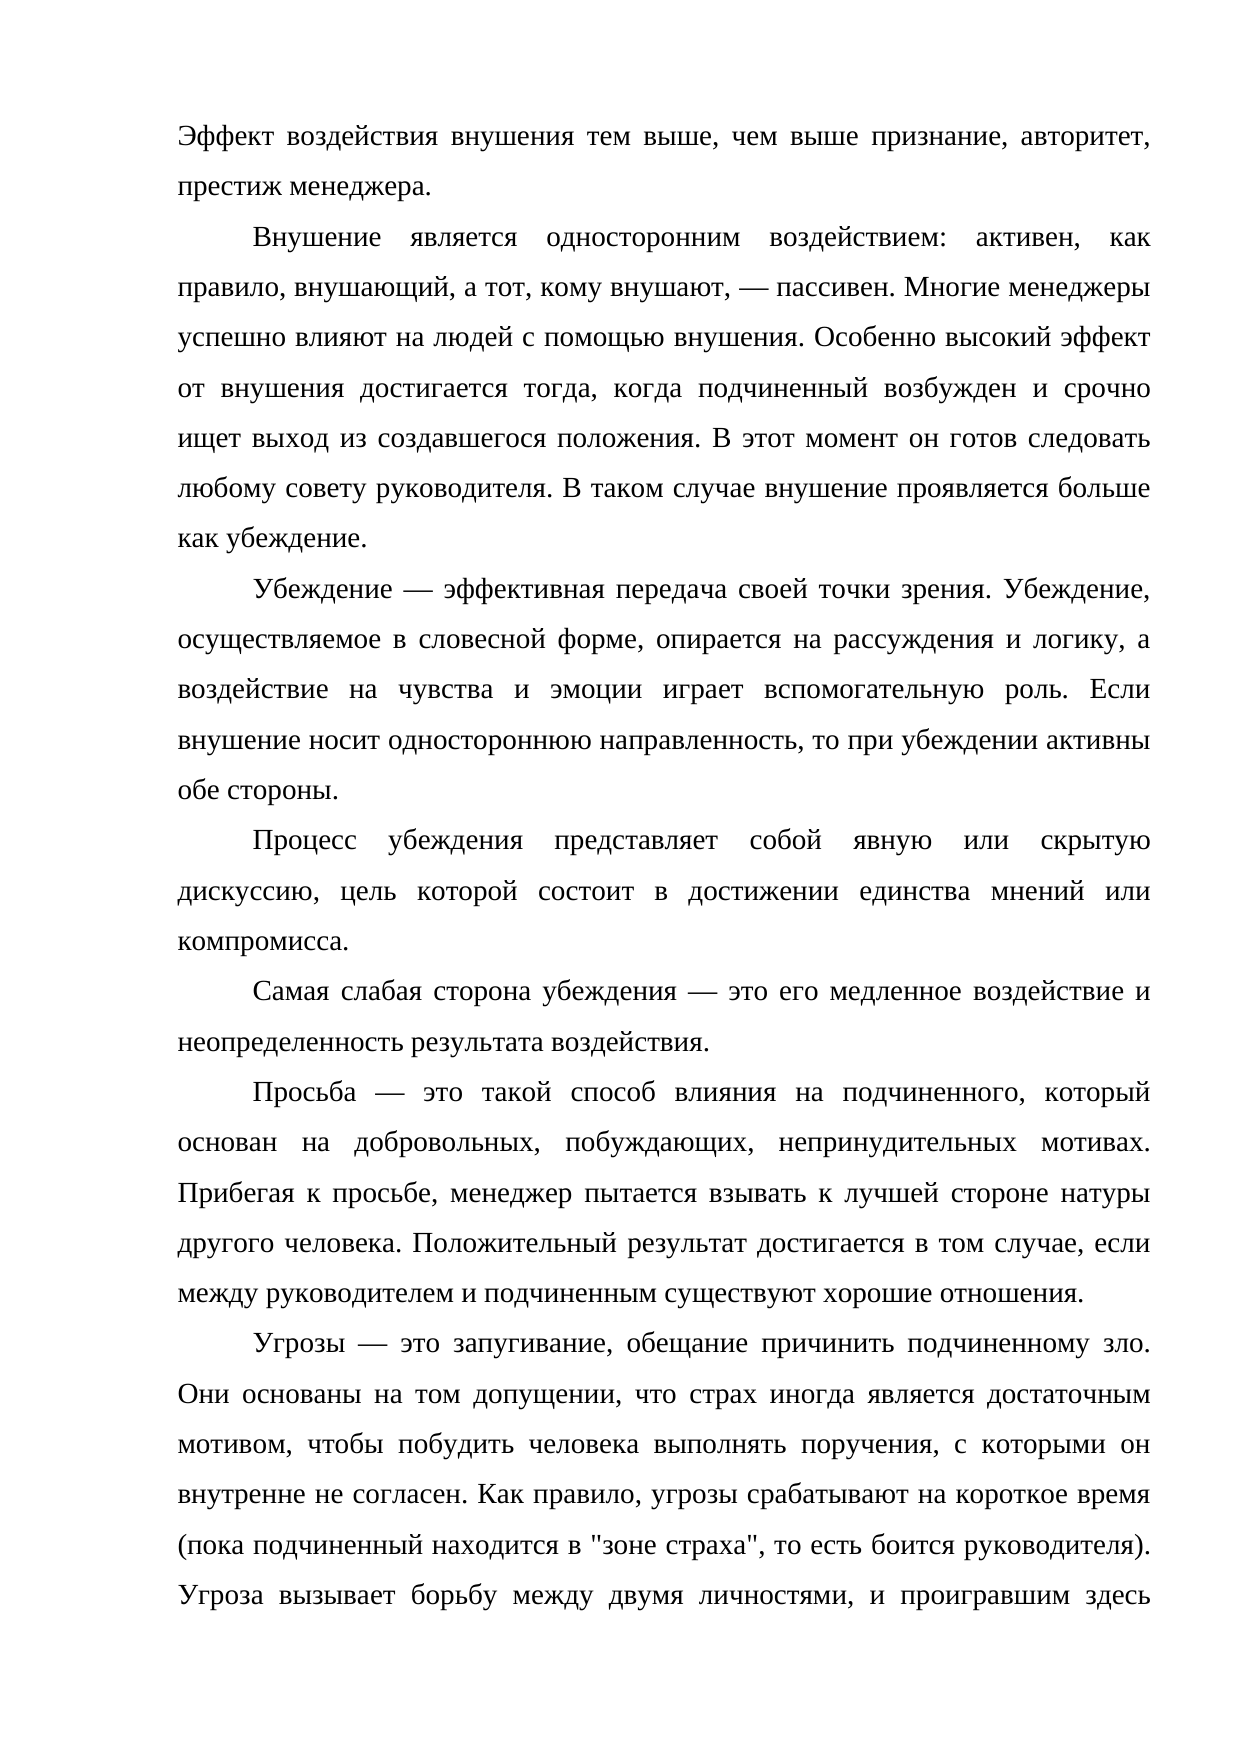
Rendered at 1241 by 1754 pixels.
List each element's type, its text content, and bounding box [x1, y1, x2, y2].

text Процесс убеждения представляет собой явную или скрытую дискуссию, цель которой состоит в достижении единства мнений или компромисса. [177, 822, 1152, 957]
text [177, 118, 1152, 202]
text Самая слабая сторона убеждения — это его медленное воздействие и неопределенность результата воздействия. [177, 973, 1152, 1057]
text Внушение является односторонним воздействием: активен, как правило, внушающий, а тот, кому внушают, — пассивен. Многие менеджеры успешно влияют на людей с помощью внушения. Особенно высокий эффект от внушения достигается тогда, когда подчиненный возбужден и срочно ищет выход из создавшегося положения. В этот момент он готов следовать любому совету руководителя. В таком случае внушение проявляется больше как убеждение. [177, 219, 1152, 554]
text Просьба — это такой способ влияния на подчиненного, который основан на добровольных, побуждающих, непринудительных мотивах. Прибегая к просьбе, менеджер пытается взывать к лучшей стороне натуры другого человека. Положительный результат достигается в том случае, если между руководителем и подчиненным существуют хорошие отношения. [177, 1074, 1152, 1309]
text Убеждение — эффективная передача своей точки зрения. Убеждение, осуществляемое в словесной форме, опирается на рассуждения и логику, а воздействие на чувства и эмоции играет вспомогательную роль. Если внушение носит одностороннюю направленность, то при убеждении активны обе стороны. [177, 571, 1152, 806]
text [177, 1326, 1152, 1611]
